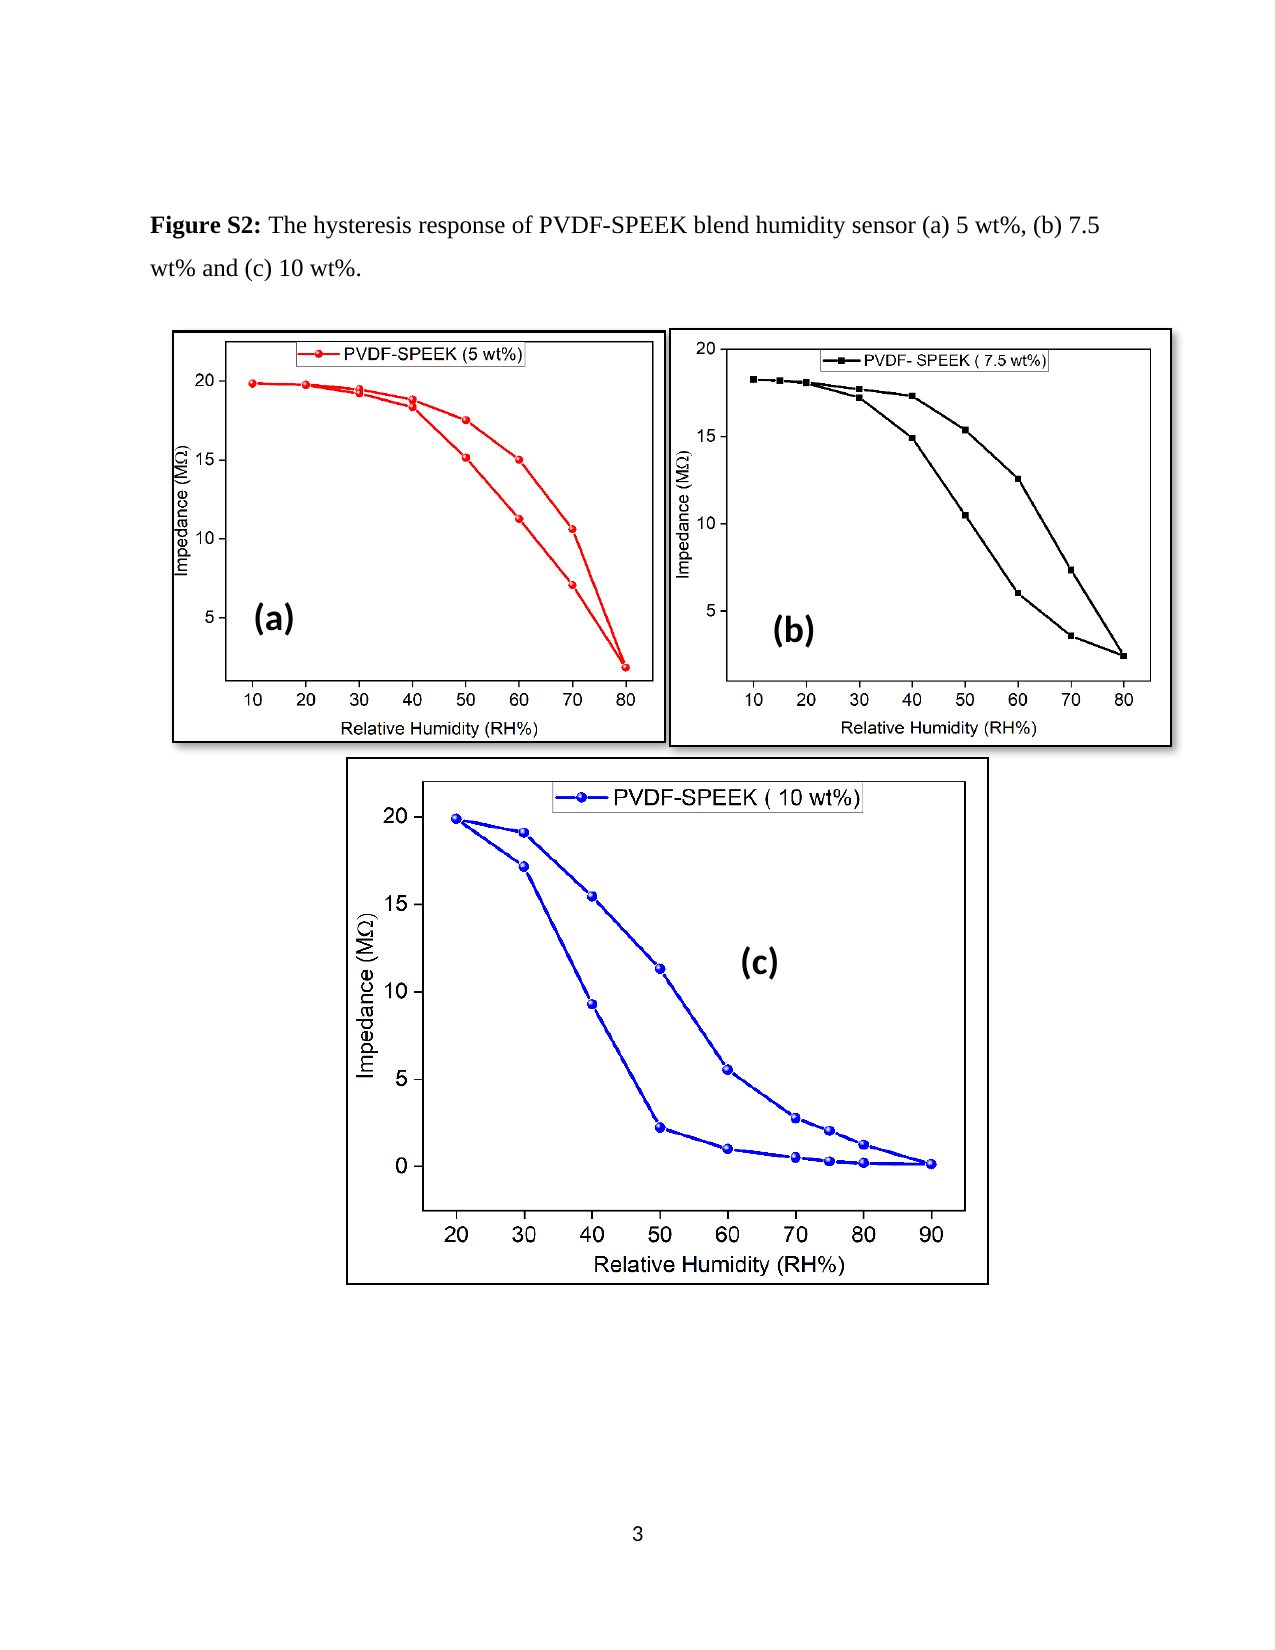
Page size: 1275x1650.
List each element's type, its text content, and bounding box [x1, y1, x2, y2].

picture [174, 333, 664, 741]
text Figure S2: The hysteresis response of PVDF-SPEEK blend humidity sensor (a) 5 wt%, (b) 7.5 wt% and (c) 10 wt%. [150, 210, 1125, 282]
picture [671, 330, 1170, 745]
picture [348, 759, 987, 1283]
